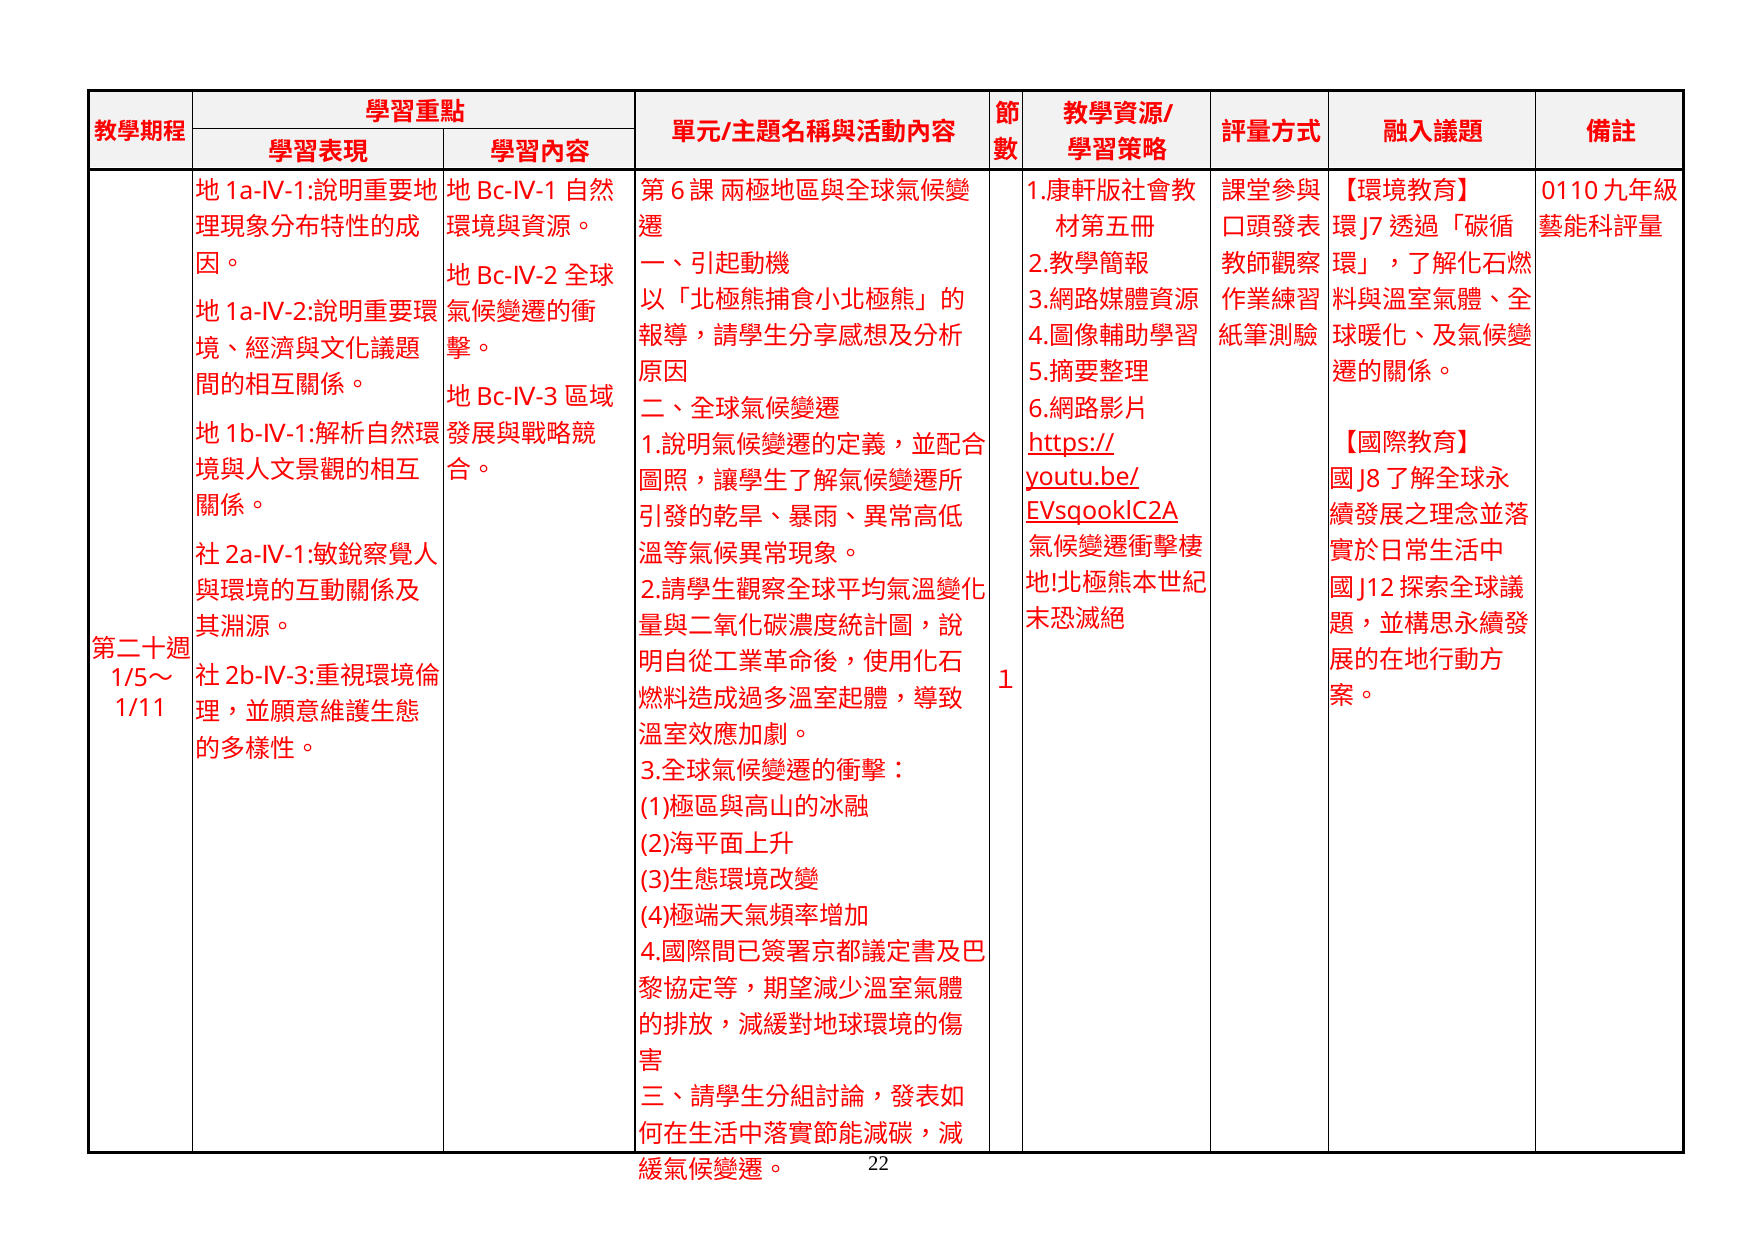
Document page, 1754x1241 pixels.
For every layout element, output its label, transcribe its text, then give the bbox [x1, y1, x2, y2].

table_cell 學習內容 [444, 129, 634, 167]
table_cell 1.康軒版社會教材第五冊 2.教學簡報 3.網路媒體資源 4.圖像輔助學習 5.摘要整理 6.網路影片 https://youtu.be/EVsqooklC2A 氣候變遷衝擊棲地!北極熊本世紀末恐滅絕 [1023, 171, 1210, 1151]
table_cell 第6課 兩極地區與全球氣候變遷 一、引起動機 以「北極熊捕食小北極熊」的報導，請學生分享感想及分析原因 二、全球氣候變遷 1.說明氣候變遷的定義，並配合圖照，讓學生了解氣候變遷所引發的乾旱、暴雨、異常高低溫等氣候異常現象。 2.請學生觀察全球平均氣溫變化量與二氧化碳濃度統計圖，說明自從工業革命後，使用化石燃料造成過多溫室起體，導致溫室效應加劇。 3.全球氣候變遷的衝擊： (1)極區與高山的冰融 (2)海平面上升 (3)生態環境改變 (4)極端天氣頻率增加 4.國際間已簽署京都議定書及巴黎協定等，期望減少溫室氣體的排放，減緩對地球環境的傷害 三、請學生分組討論，發表如何在生活中落實節能減碳，減緩氣候變遷。 [636, 171, 989, 1151]
table_cell 地Bc-Ⅳ-1 自然環境與資源。 地Bc-Ⅳ-2 全球氣候變遷的衝擊。 地Bc-Ⅳ-3 區域發展與戰略競合。 [444, 171, 634, 1151]
table_cell １ [990, 171, 1022, 1151]
table_header 教學資源/ 學習策略 [1023, 92, 1210, 167]
table_header 學習重點 [193, 92, 634, 128]
table_header 節數 [990, 92, 1022, 167]
table_header 單元/主題名稱與活動內容 [636, 92, 989, 167]
table_cell 課堂參與 口頭發表 教師觀察 作業練習 紙筆測驗 [1211, 171, 1328, 1151]
table_cell 學習表現 [193, 129, 443, 167]
table_header 融入議題 [1329, 92, 1535, 167]
table_cell 0110九年級藝能科評量 [1536, 171, 1682, 1151]
table_header 評量方式 [1211, 92, 1328, 167]
table_cell 【環境教育】 環J7 透過「碳循環」，了解化石燃料與溫室氣體、全球暖化、及氣候變遷的關係。 【國際教育】 國J8了解全球永續發展之理念並落實於日常生活中 國J12探索全球議題，並構思永續發展的在地行動方案。 [1329, 171, 1535, 1151]
table_header 教學期程 [90, 92, 192, 167]
table_cell 第二十週 1/5～1/11 [90, 171, 192, 1151]
table_header 備註 [1536, 92, 1682, 167]
table_cell 地1a-Ⅳ-1:說明重要地理現象分布特性的成因。 地1a-Ⅳ-2:說明重要環境、經濟與文化議題間的相互關係。 地1b-Ⅳ-1:解析自然環境與人文景觀的相互關係。 社2a-Ⅳ-1:敏銳察覺人與環境的互動關係及其淵源。 社2b-Ⅳ-3:重視環境倫理，並願意維護生態的多樣性。 [193, 171, 443, 1151]
